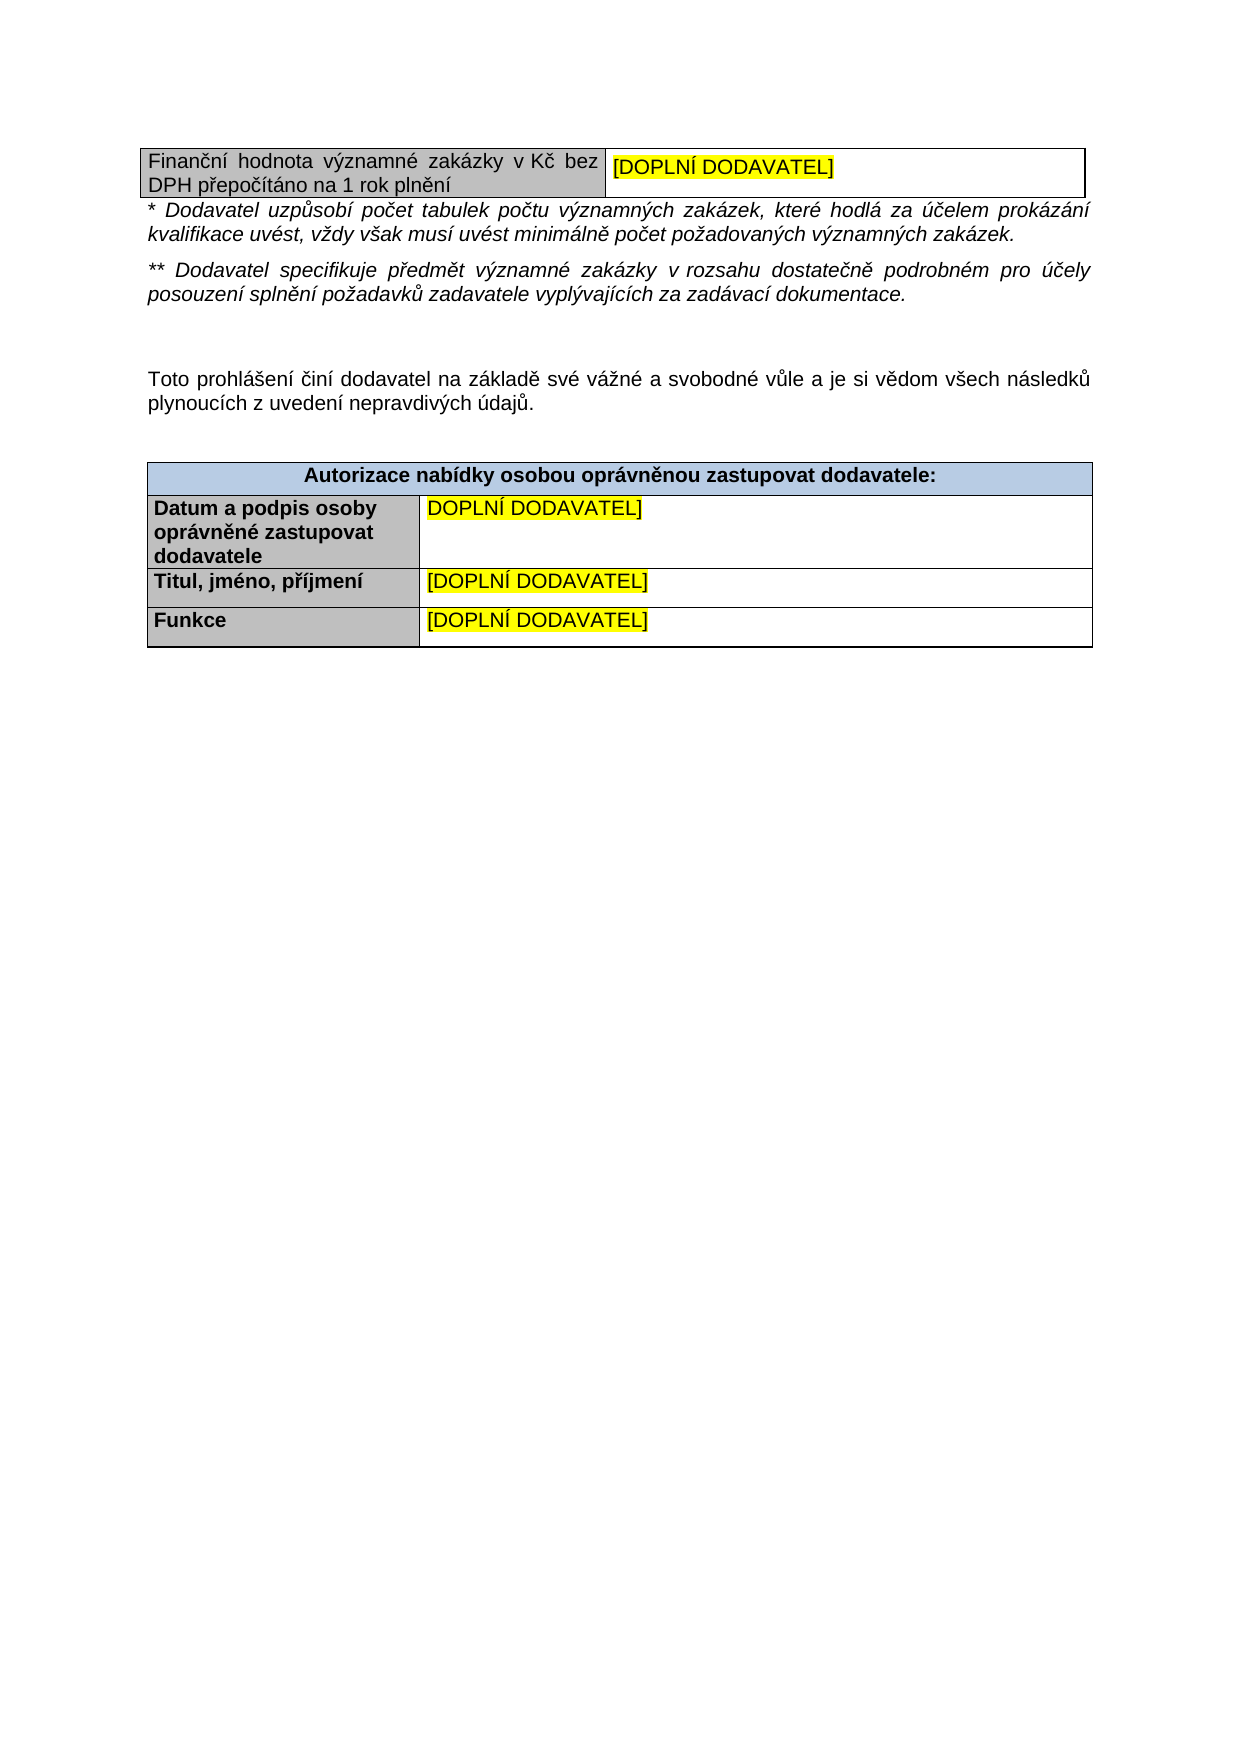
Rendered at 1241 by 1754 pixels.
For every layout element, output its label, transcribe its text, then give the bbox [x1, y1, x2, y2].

table_cell [DOPLNÍ DODAVATEL] [606, 149, 1084, 197]
text ** Dodavatel specifikuje předmět významné zakázky v rozsahu dostatečně podrobném pro účely posouzení splnění požadavků zadavatele vyplývajících za zadávací dokumentace. [148, 258, 1093, 306]
table_cell [DOPLNÍ DODAVATEL] [420, 569, 1092, 607]
table_cell DOPLNÍ DODAVATEL] [420, 496, 1092, 568]
table_cell Finanční hodnota významné zakázky v Kč bez DPH přepočítáno na 1 rok plnění [141, 149, 605, 197]
table_cell Titul, jméno, příjmení [148, 569, 419, 607]
table_header Autorizace nabídky osobou oprávněnou zastupovat dodavatele: [148, 463, 1092, 495]
table_cell Datum a podpis osoby oprávněné zastupovat dodavatele [148, 496, 419, 568]
table_cell [DOPLNÍ DODAVATEL] [420, 608, 1092, 646]
text * Dodavatel uzpůsobí počet tabulek počtu významných zakázek, které hodlá za účelem prokázání kvalifikace uvést, vždy však musí uvést minimálně počet požadovaných významných zakázek. [148, 198, 1093, 246]
text Toto prohlášení činí dodavatel na základě své vážné a svobodné vůle a je si vědom všech následků plynoucích z uvedení nepravdivých údajů. [148, 366, 1093, 414]
table_cell Funkce [148, 608, 419, 646]
